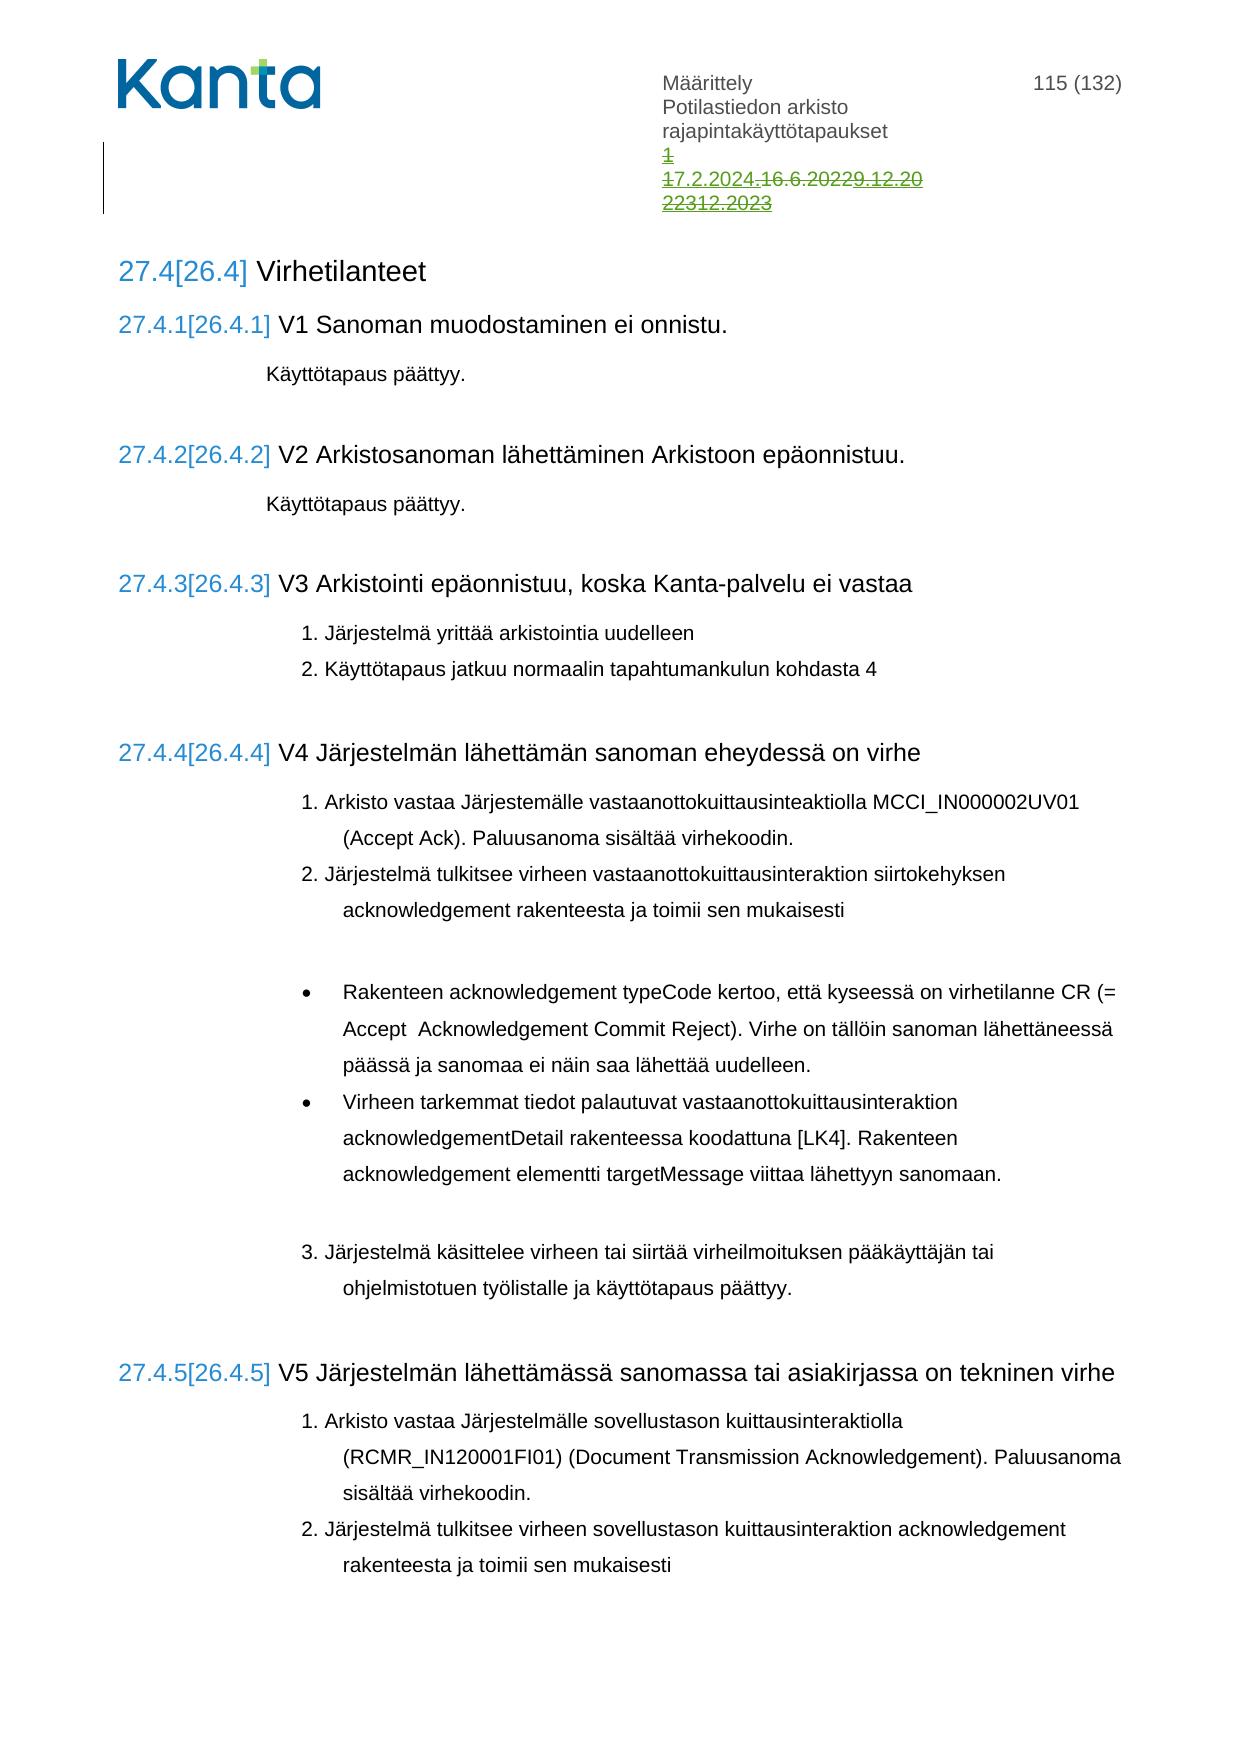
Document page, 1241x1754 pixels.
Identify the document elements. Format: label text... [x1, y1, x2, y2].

text Käyttötapaus päättyy. [266, 491, 1122, 515]
list Arkisto vastaa Järjestelmälle sovellustason kuittausinteraktiolla (RCMR_IN120001FI01) (Document Transmission Acknowledgement). Paluusanoma sisältää virhekoodin. [301, 1409, 1122, 1505]
picture [118, 59, 321, 109]
subtitle V2 Arkistosanoman lähettäminen Arkistoon epäonnistuu. [118, 440, 1122, 468]
list Käyttötapaus jatkuu normaalin tapahtumankulun kohdasta 4 [301, 657, 1122, 681]
list Arkisto vastaa Järjestemälle vastaanottokuittausinteaktiolla MCCI_IN000002UV01 (Accept Ack). Paluusanoma sisältää virhekoodin. [301, 790, 1122, 850]
subtitle Virhetilanteet [118, 254, 1122, 287]
list Järjestelmä tulkitsee virheen vastaanottokuittausinteraktion siirtokehyksen acknowledgement rakenteesta ja toimii sen mukaisesti [301, 862, 1122, 922]
subtitle V5 Järjestelmän lähettämässä sanomassa tai asiakirjassa on tekninen virhe [118, 1357, 1122, 1386]
text Käyttötapaus päättyy. [266, 362, 1122, 386]
list Järjestelmä tulkitsee virheen sovellustason kuittausinteraktion acknowledgement rakenteesta ja toimii sen mukaisesti [301, 1517, 1122, 1577]
subtitle V4 Järjestelmän lähettämän sanoman eheydessä on virhe [118, 738, 1122, 767]
subtitle V3 Arkistointi epäonnistuu, koska Kanta-palvelu ei vastaa [118, 569, 1122, 598]
list Järjestelmä käsittelee virheen tai siirtää virheilmoituksen pääkäyttäjän tai ohjelmistotuen työlistalle ja käyttötapaus päättyy. [301, 1240, 1122, 1300]
list Järjestelmä yrittää arkistointia uudelleen [301, 621, 1122, 644]
subtitle V1 Sanoman muodostaminen ei onnistu. [118, 310, 1122, 339]
list Rakenteen acknowledgement typeCode kertoo, että kyseessä on virhetilanne CR (= Accept Acknowledgement Commit Reject). Virhe on tällöin sanoman lähettäneessä päässä ja sanomaa ei näin saa lähettää uudelleen. [301, 979, 1122, 1077]
list Virheen tarkemmat tiedot palautuvat vastaanottokuittausinteraktion acknowledgementDetail rakenteessa koodattuna [LK4]. Rakenteen acknowledgement elementti targetMessage viittaa lähettyyn sanomaan. [301, 1089, 1122, 1186]
